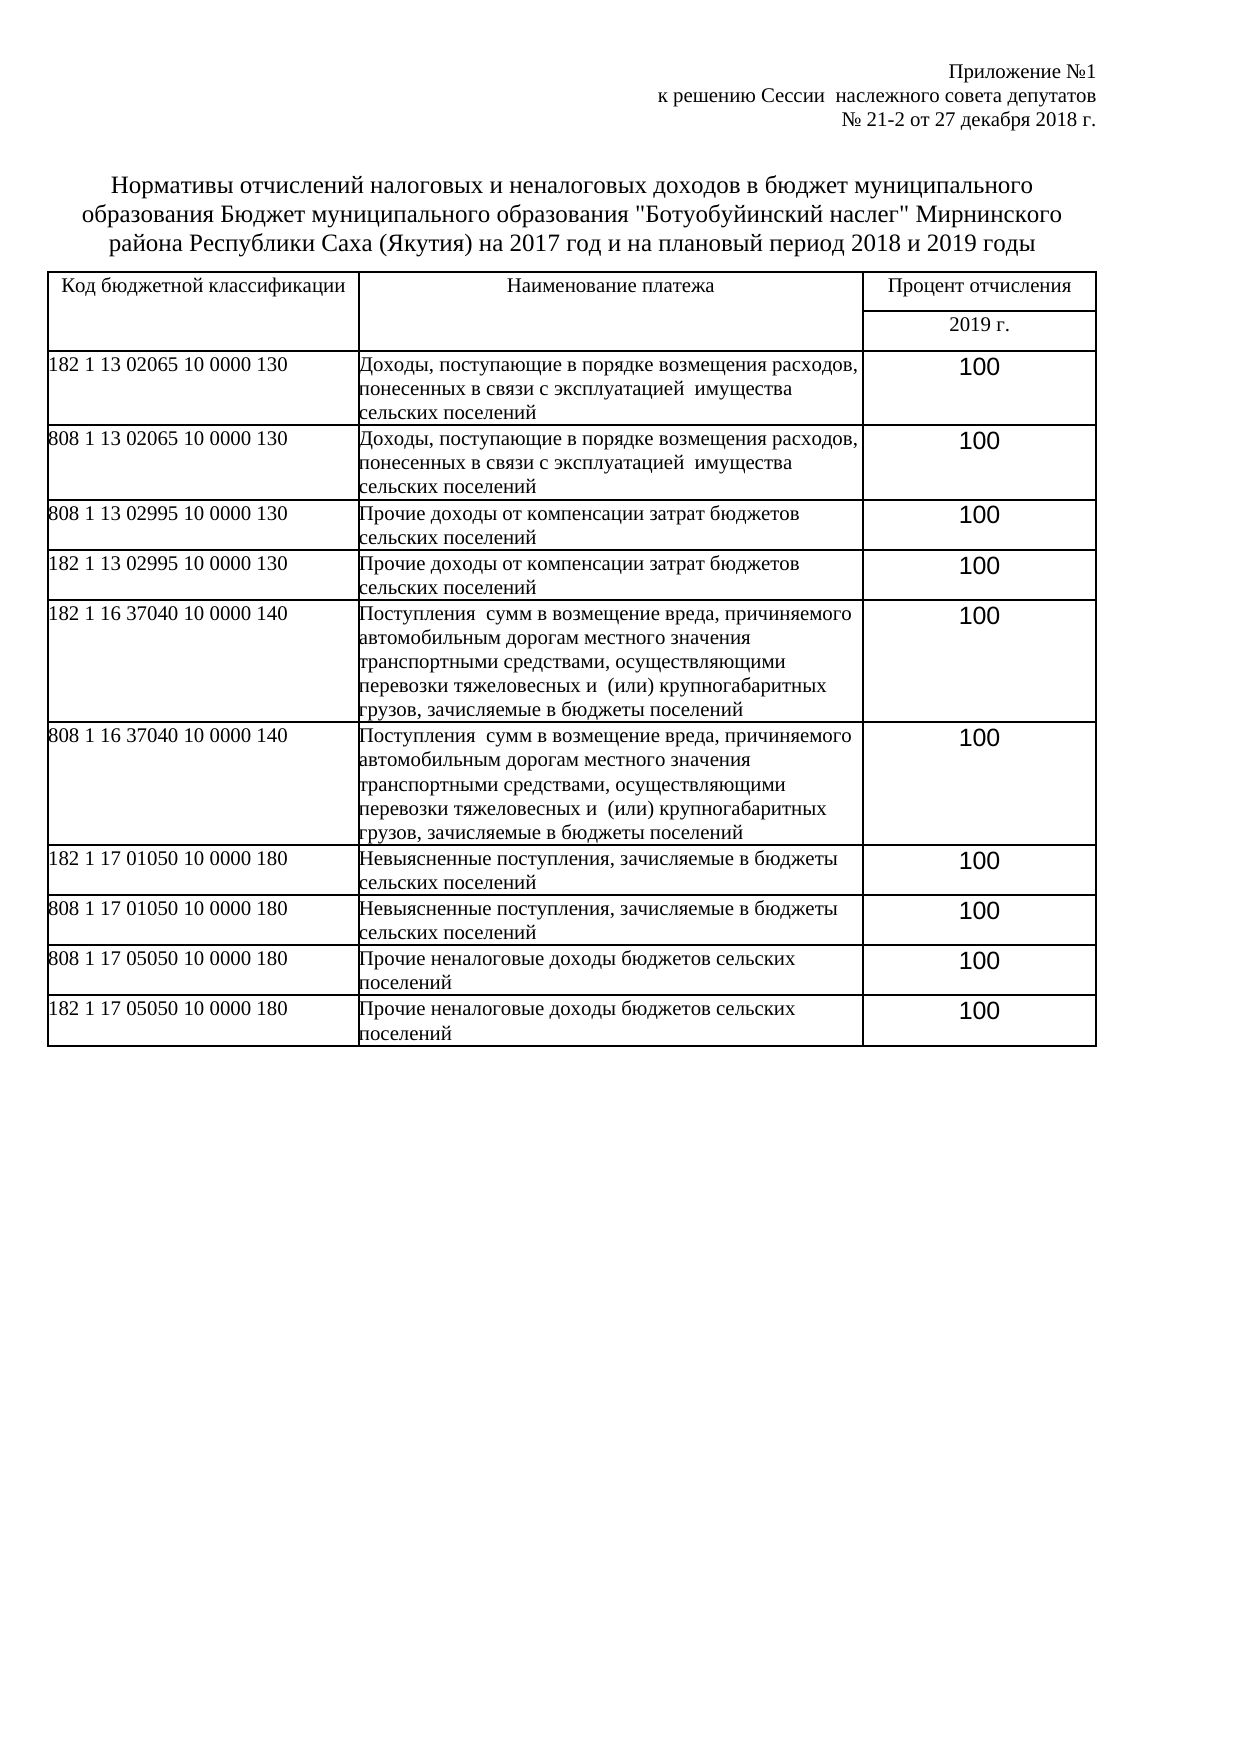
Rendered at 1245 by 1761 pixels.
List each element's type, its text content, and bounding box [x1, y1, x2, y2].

table_cell Невыясненные поступления, зачисляемые в бюджеты сельских поселений [360, 896, 862, 944]
table_cell 100 [864, 996, 1095, 1044]
table_cell 100 [864, 723, 1095, 844]
table_cell 100 [864, 501, 1095, 549]
table_cell Доходы, поступающие в порядке возмещения расходов, понесенных в связи с эксплуатацией имущества сельских поселений [360, 426, 862, 498]
table_cell 2019 г. [864, 312, 1095, 350]
table_header Приложение №1 к решению Сессии наслежного совета депутатов № 21-2 от 27 декабря 2018 г. [48, 59, 1096, 171]
table_cell 100 [864, 601, 1095, 721]
table_cell 182 1 17 05050 10 0000 180 [49, 996, 358, 1044]
table_cell 182 1 13 02065 10 0000 130 [49, 352, 358, 424]
table_cell 100 [864, 896, 1095, 944]
table_cell 100 [864, 846, 1095, 894]
table_cell 182 1 17 01050 10 0000 180 [49, 846, 358, 894]
table_cell 808 1 17 05050 10 0000 180 [49, 946, 358, 994]
table_cell Прочие доходы от компенсации затрат бюджетов сельских поселений [360, 501, 862, 549]
table_cell 808 1 16 37040 10 0000 140 [49, 723, 358, 844]
table_cell 808 1 17 01050 10 0000 180 [49, 896, 358, 944]
table_cell Прочие неналоговые доходы бюджетов сельских поселений [360, 996, 862, 1044]
table_cell Поступления сумм в возмещение вреда, причиняемого автомобильным дорогам местного значения транспортными средствами, осуществляющими перевозки тяжеловесных и (или) крупногабаритных грузов, зачисляемые в бюджеты поселений [360, 723, 862, 844]
table_cell 100 [864, 426, 1095, 498]
table_cell Прочие доходы от компенсации затрат бюджетов сельских поселений [360, 551, 862, 599]
table_cell Прочие неналоговые доходы бюджетов сельских поселений [360, 946, 862, 994]
table_cell Код бюджетной классификации [49, 273, 358, 350]
table_cell 182 1 13 02995 10 0000 130 [49, 551, 358, 599]
table_cell 808 1 13 02995 10 0000 130 [49, 501, 358, 549]
table_cell 100 [864, 946, 1095, 994]
table_cell 808 1 13 02065 10 0000 130 [49, 426, 358, 498]
table_cell 100 [864, 352, 1095, 424]
table_cell Нормативы отчислений налоговых и неналоговых доходов в бюджет муниципального образования Бюджет муниципального образования "Ботуобуйинский наслег" Мирнинского района Республики Саха (Якутия) на 2017 год и на плановый период 2018 и 2019 годы [48, 171, 1096, 271]
table_cell Наименование платежа [360, 273, 862, 350]
table_cell Доходы, поступающие в порядке возмещения расходов, понесенных в связи с эксплуатацией имущества сельских поселений [360, 352, 862, 424]
table_cell Невыясненные поступления, зачисляемые в бюджеты сельских поселений [360, 846, 862, 894]
table_cell 100 [864, 551, 1095, 599]
table_cell Поступления сумм в возмещение вреда, причиняемого автомобильным дорогам местного значения транспортными средствами, осуществляющими перевозки тяжеловесных и (или) крупногабаритных грузов, зачисляемые в бюджеты поселений [360, 601, 862, 721]
table_cell Процент отчисления [864, 273, 1095, 309]
table_cell 182 1 16 37040 10 0000 140 [49, 601, 358, 721]
